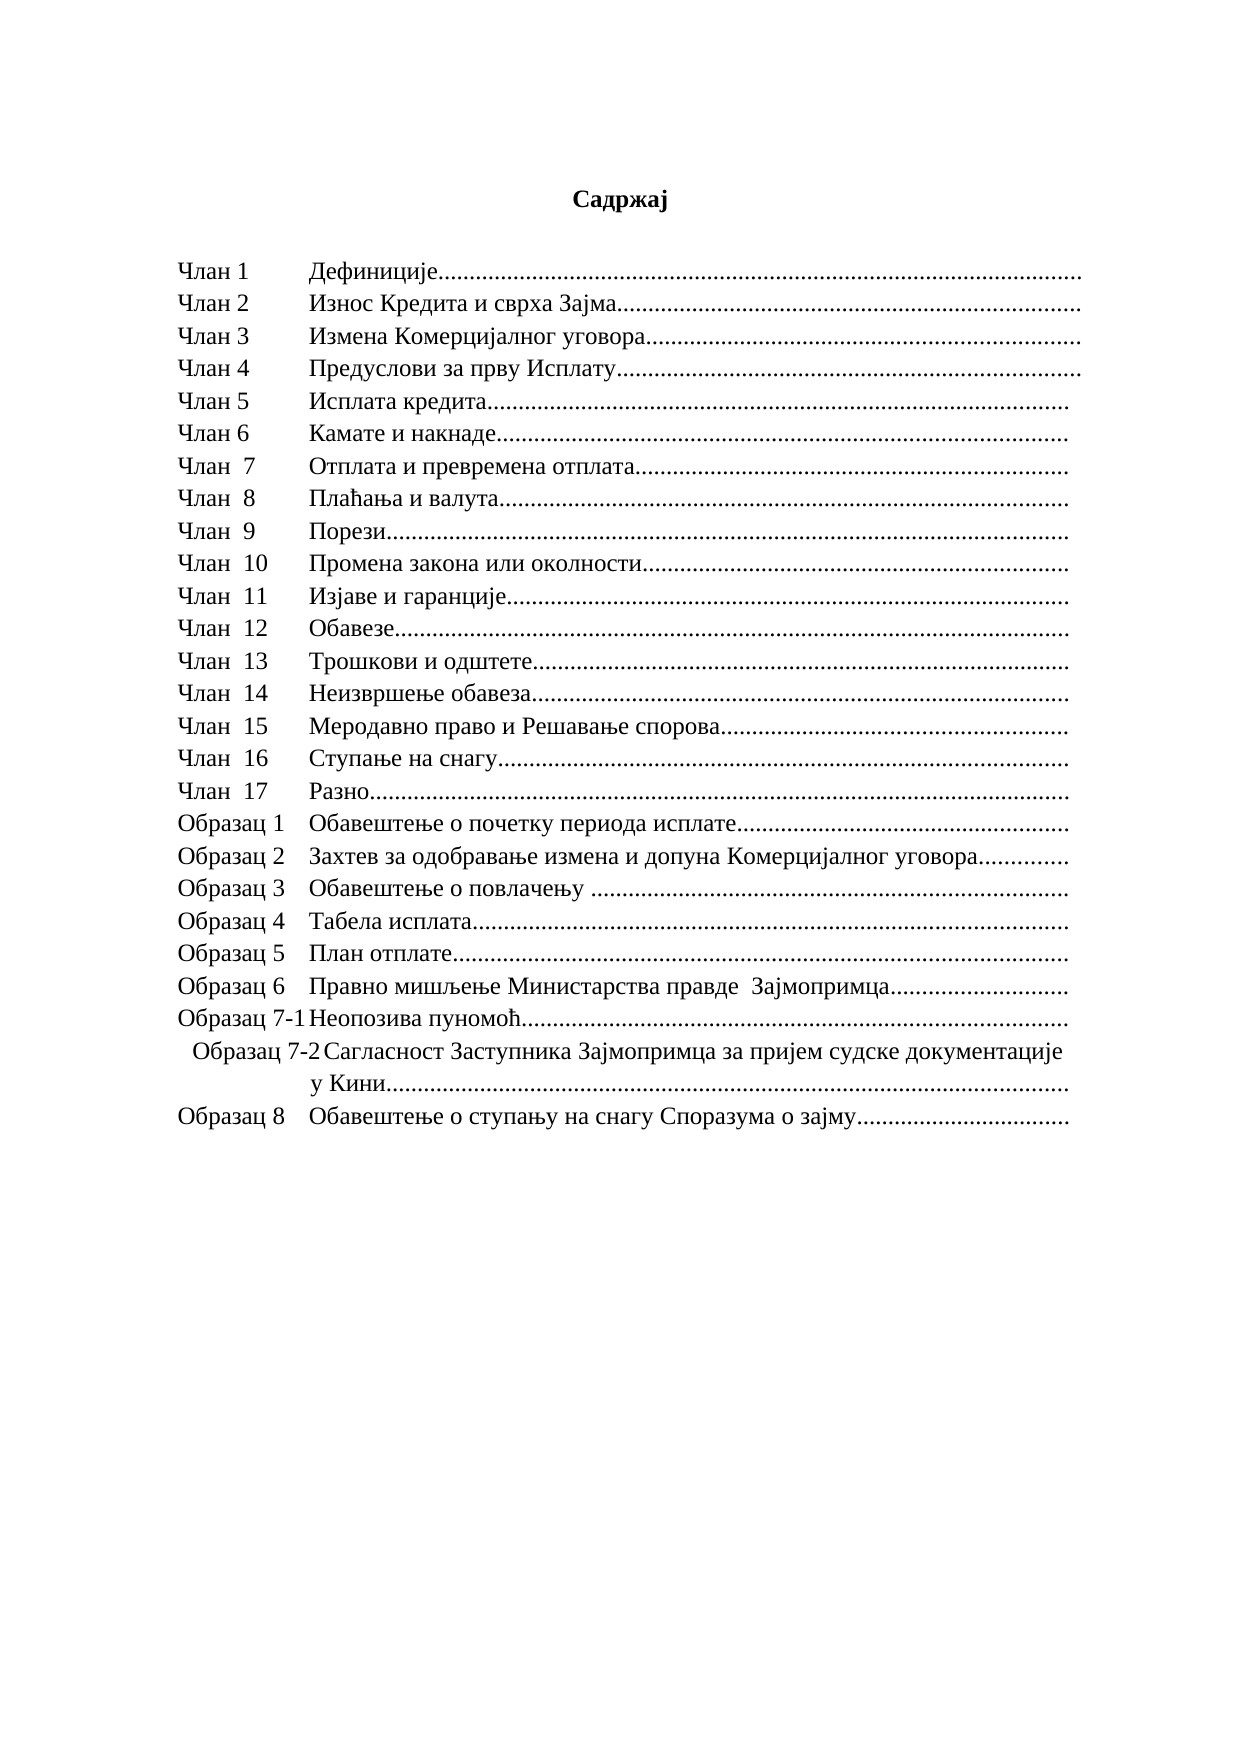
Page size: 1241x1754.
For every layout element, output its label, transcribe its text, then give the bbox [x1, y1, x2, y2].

text Члан 5 Исплата кредита 11 [177, 382, 1063, 415]
text Образац 8 Обавештење о ступању на снагу Споразума о зајму 61 [177, 1097, 1063, 1130]
text Образац 7-1 Неопозива пуномоћ 57 [177, 1000, 1063, 1032]
text Члан 16 Ступање на снагу 40 [177, 740, 1063, 772]
text Члан 13 Трошкови и одштете 34 [177, 642, 1063, 675]
text Члан 7 Отплата и превремена отплата 20 [177, 447, 1063, 480]
text Члан 8 Плаћања и валута 22 [177, 480, 1063, 512]
text Члан 14 Неизвршење обавеза 34 [177, 675, 1063, 707]
text Образац 6 Правно мишљење Министарства правде Зајмопримца 53 [177, 967, 1063, 1000]
text Образац 2 Захтев за одобравање измена и допуна Комерцијалног уговора 47 [177, 837, 1063, 870]
text Члан 2 Износ Кредита и сврха Зајма 8 [177, 285, 1063, 317]
text Члан 17 Разно 41 [177, 772, 1063, 805]
text Члан 9 Порези 23 [177, 512, 1063, 545]
text Члан 15 Меродавно право и Решавање спорова 38 [177, 707, 1063, 740]
text Члан 1 Дефиниције 2 [177, 252, 1063, 285]
text Образац 3 Обавештење о повлачењу 48 [177, 870, 1063, 902]
text Члан 10 Промена закона или околности 24 [177, 545, 1063, 577]
text Члан 11 Изјаве и гаранције 25 [177, 577, 1063, 610]
text Образац 7-2 Сагласност Заступника Зајмопримца за пријем судске документације у Кини 59 [177, 1032, 1063, 1097]
text Члан 3 Измена Комерцијалног уговора 9 [177, 317, 1063, 350]
text Образац 1 Обавештење о почетку периода исплате 46 [177, 805, 1063, 837]
text Образац 5 План отплате 52 [177, 935, 1063, 967]
text Члан 6 Камате и накнаде 15 [177, 415, 1063, 447]
text Образац 4 Табела исплата 50 [177, 902, 1063, 935]
text Члан 12 Обавезе 30 [177, 610, 1063, 642]
text Садржај [177, 177, 1063, 215]
text Члан 4 Предуслови за прву Исплату 9 [177, 350, 1063, 382]
